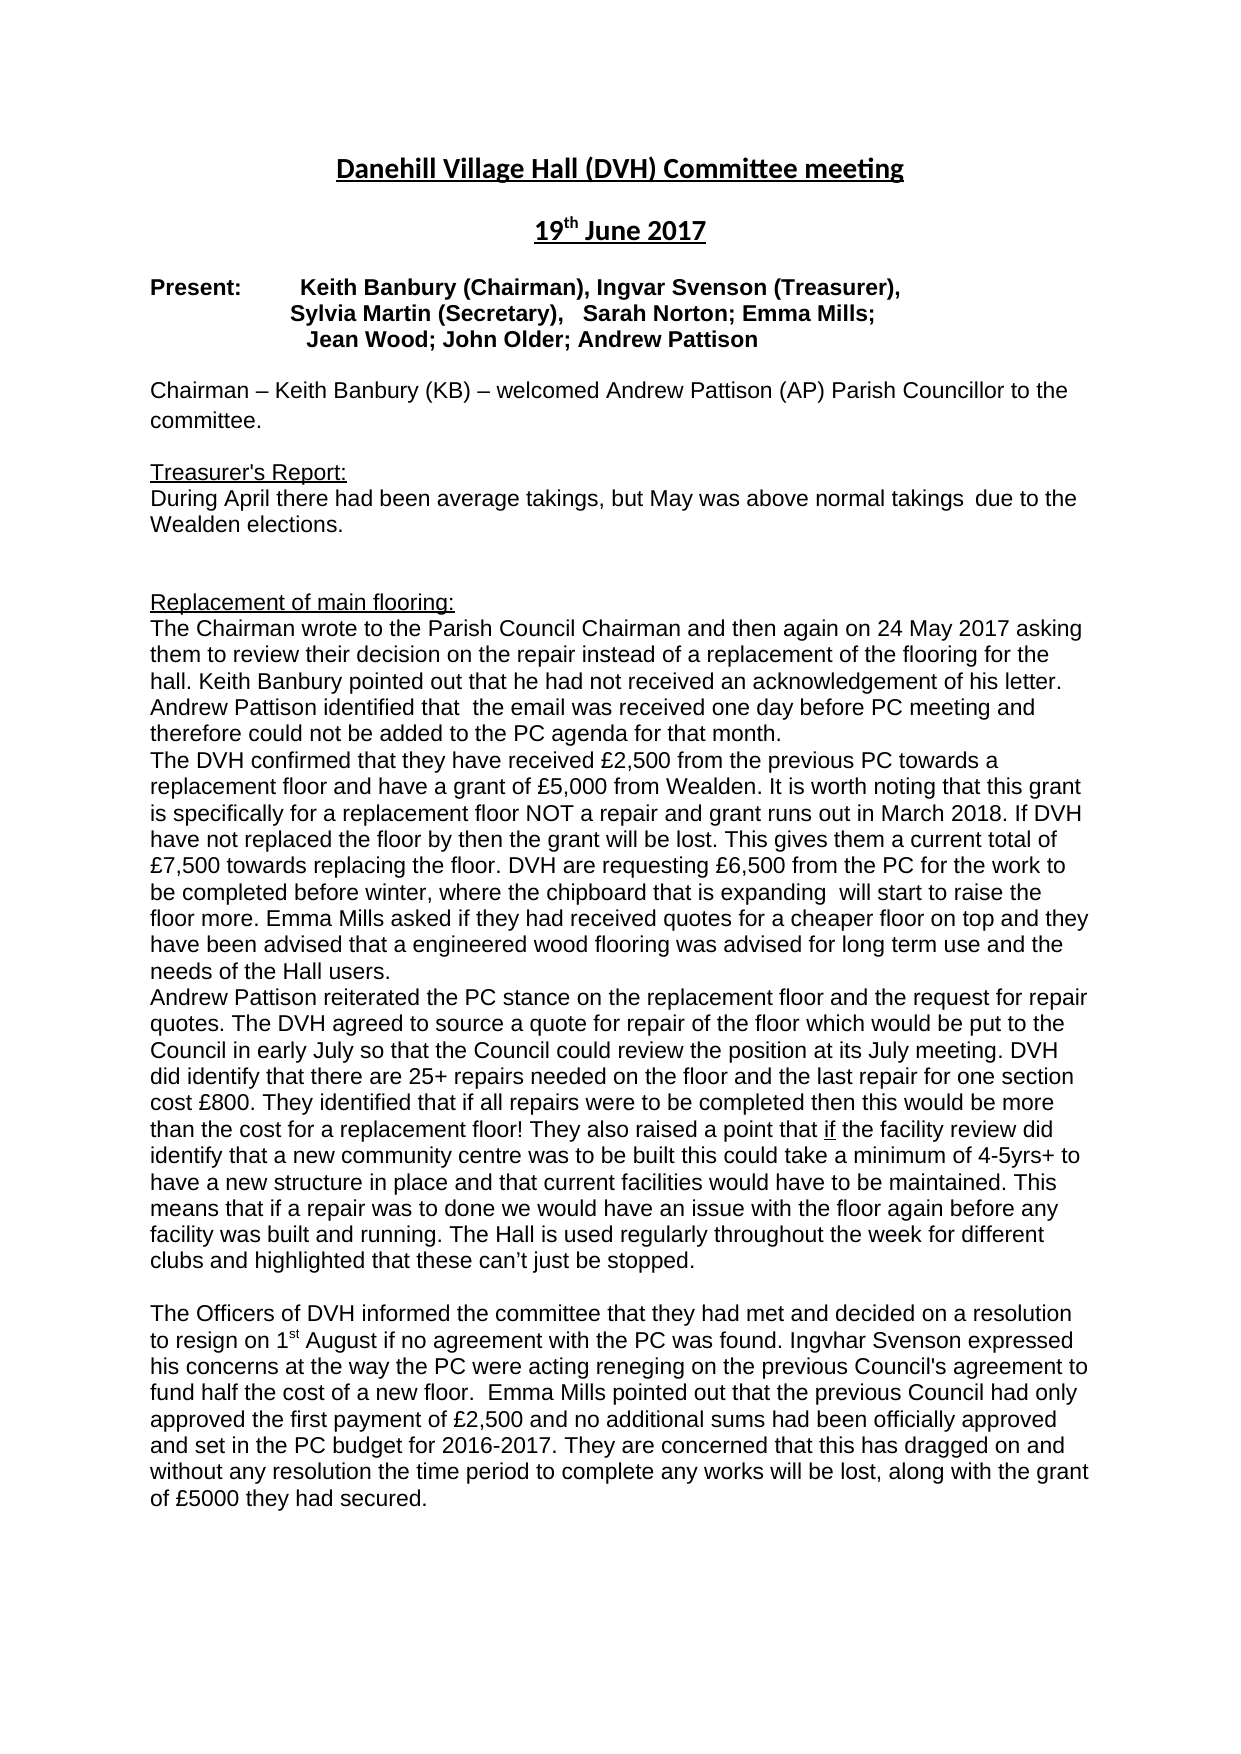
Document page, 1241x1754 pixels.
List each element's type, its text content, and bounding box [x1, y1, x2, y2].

text Chairman – Keith Banbury (KB) – welcomed Andrew Pattison (AP) Parish Councillor to the committee. [150, 377, 1090, 434]
text The DVH confirmed that they have received £2,500 from the previous PC towards a replacement floor and have a grant of £5,000 from Wealden. It is worth noting that this grant is specifically for a replacement floor NOT a repair and grant runs out in March 2018. If DVH have not replaced the floor by then the grant will be lost. This gives them a current total of £7,500 towards replacing the floor. DVH are requesting £6,500 from the PC for the work to be completed before winter, where the chipboard that is expanding will start to raise the floor more. Emma Mills asked if they had received quotes for a cheaper floor on top and they have been advised that a engineered wood flooring was advised for long term use and the needs of the Hall users. [150, 747, 1090, 984]
text Andrew Pattison reiterated the PC stance on the replacement floor and the request for repair quotes. The DVH agreed to source a quote for repair of the floor which would be put to the Council in early July so that the Council could review the position at its July meeting. DVH did identify that there are 25+ repairs needed on the floor and the last repair for one section cost £800. They identified that if all repairs were to be completed then this would be more than the cost for a replacement floor! They also raised a point that if the facility review did identify that a new community centre was to be built this could take a minimum of 4-5yrs+ to have a new structure in place and that current facilities would have to be maintained. This means that if a repair was to done we would have an issue with the floor again before any facility was built and running. The Hall is used regularly throughout the week for different clubs and highlighted that these can’t just be stopped. [150, 984, 1090, 1274]
text The Officers of DVH informed the committee that they had met and decided on a resolution to resign on 1st August if no agreement with the PC was found. Ingvhar Svenson expressed his concerns at the way the PC were acting reneging on the previous Council's agreement to fund half the cost of a new floor. Emma Mills pointed out that the previous Council had only approved the first payment of £2,500 and no additional sums had been officially approved and set in the PC budget for 2016-2017. They are concerned that this has dragged on and without any resolution the time period to complete any works will be lost, along with the grant of £5000 they had secured. [150, 1300, 1090, 1511]
text Jean Wood; John Older; Andrew Pattison [150, 326, 1090, 353]
text Sylvia Martin (Secretary), Sarah Norton; Emma Mills; [150, 300, 1120, 326]
text The Chairman wrote to the Parish Council Chairman and then again on 24 May 2017 asking them to review their decision on the repair instead of a replacement of the flooring for the hall. Keith Banbury pointed out that he had not received an acknowledgement of his letter. Andrew Pattison identified that the email was received one day before PC meeting and therefore could not be added to the PC agenda for that month. [150, 615, 1090, 747]
text During April there had been average takings, but May was above normal takings due to the Wealden elections. [344, 485, 1120, 538]
text Treasurer's Report: [120, 458, 1120, 485]
text Danehill Village Hall (DVH) Committee meeting [150, 150, 1090, 186]
text 19th June 2017 [150, 212, 1090, 247]
text Replacement of main flooring: [150, 589, 1090, 615]
text Present: Keith Banbury (Chairman), Ingvar Svenson (Treasurer), [150, 273, 1120, 300]
